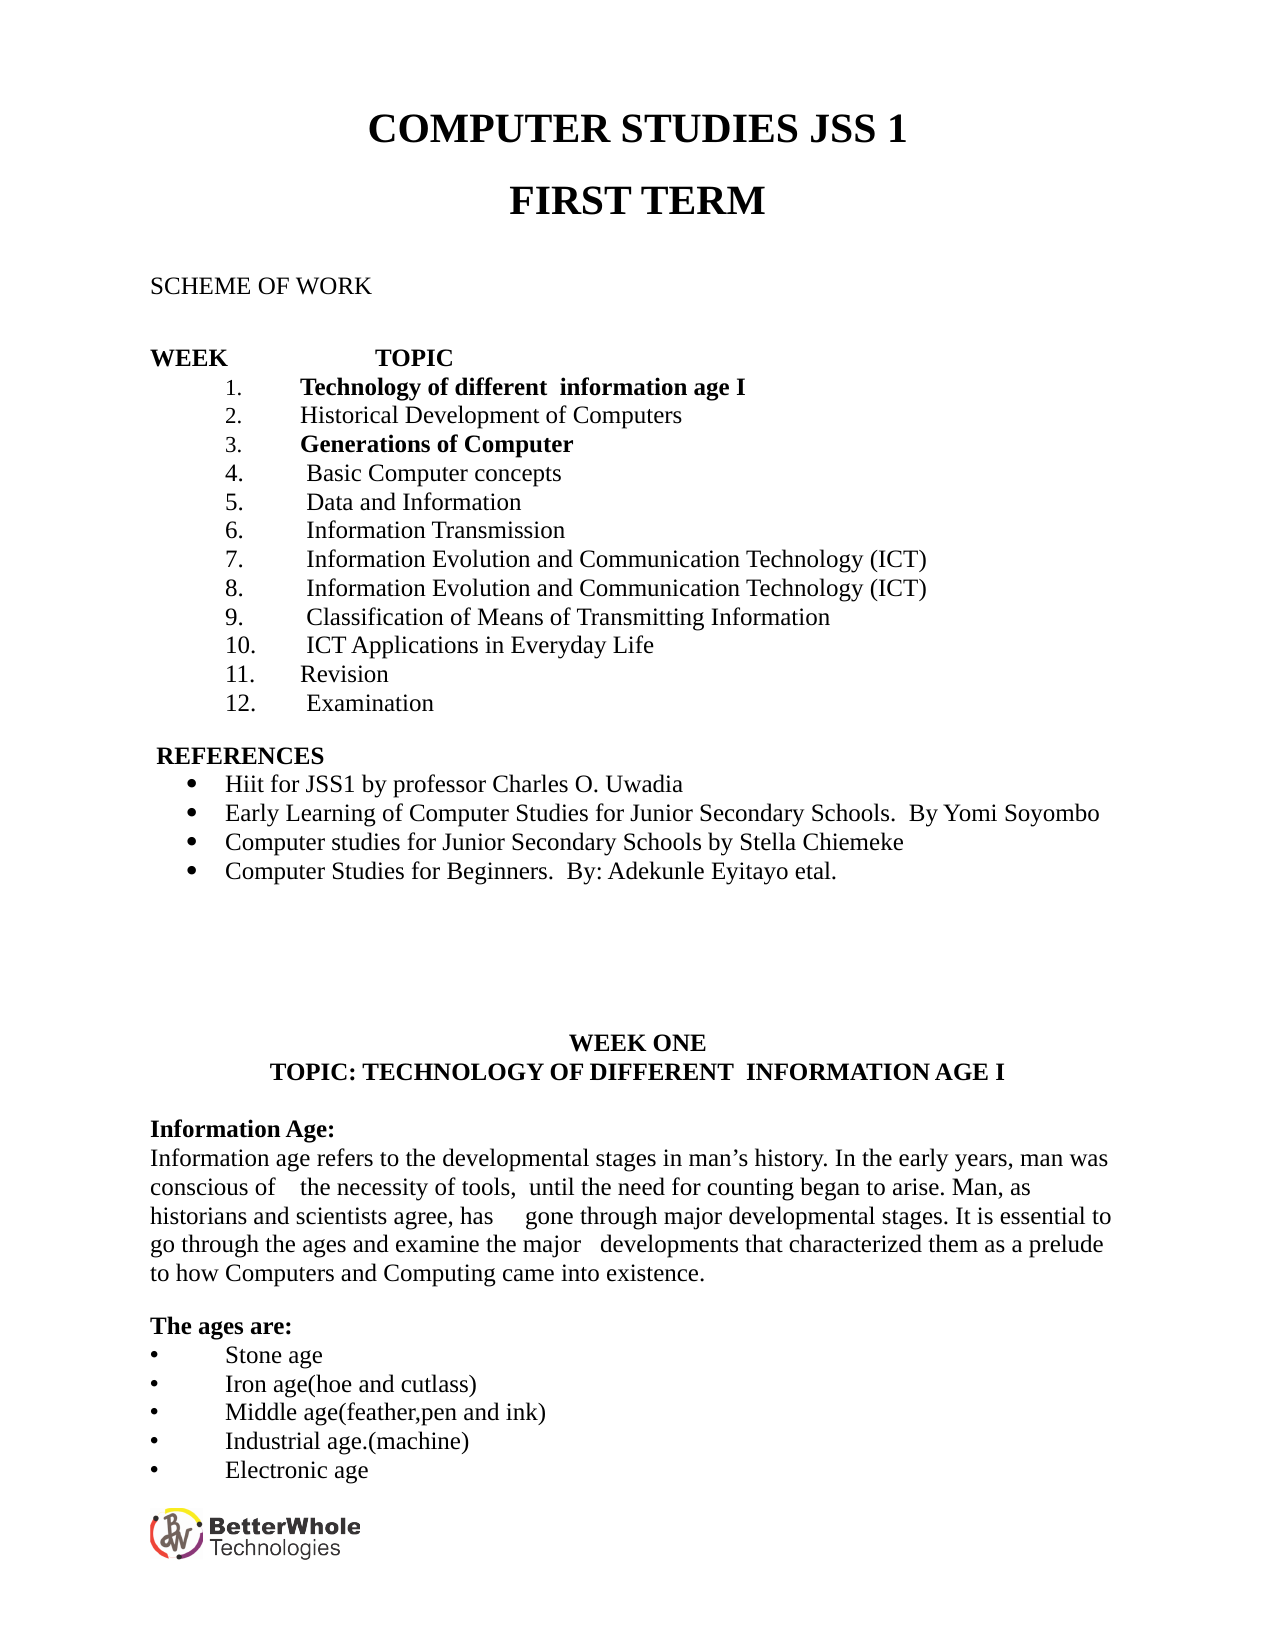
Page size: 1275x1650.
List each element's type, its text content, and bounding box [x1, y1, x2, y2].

text FIRST TERM [150, 175, 1125, 223]
list Computer Studies for Beginners. By: Adekunle Eyitayo etal. [187, 856, 1125, 884]
text 12. Examination [225, 688, 1125, 717]
list Generations of Computer [225, 429, 1125, 458]
text 7. Information Evolution and Communication Technology (ICT) [225, 544, 1125, 573]
list Iron age(hoe and cutlass) [150, 1369, 1125, 1397]
text Information Age: [150, 1114, 1125, 1143]
text The ages are: [150, 1311, 1125, 1340]
text WEEK TOPIC [150, 343, 1125, 372]
list Hiit for JSS1 by professor Charles O. Uwadia [187, 769, 1125, 798]
text 4. Basic Computer concepts [225, 458, 1125, 487]
text 8. Information Evolution and Communication Technology (ICT) [225, 573, 1125, 602]
text COMPUTER STUDIES JSS 1 [150, 103, 1125, 151]
text WEEK ONE [150, 1028, 1125, 1057]
text 11. Revision [225, 659, 1125, 688]
list Early Learning of Computer Studies for Junior Secondary Schools. By Yomi Soyombo [187, 798, 1125, 827]
text TOPIC: TECHNOLOGY OF DIFFERENT INFORMATION AGE I [150, 1057, 1125, 1086]
list Historical Development of Computers [225, 401, 1125, 429]
text REFERENCES [150, 741, 1125, 769]
text 5. Data and Information [225, 487, 1125, 516]
subtitle SCHEME OF WORK [150, 271, 1125, 300]
text 6. Information Transmission [225, 516, 1125, 544]
list Computer studies for Junior Secondary Schools by Stella Chiemeke [187, 827, 1125, 856]
list Industrial age.(machine) [150, 1426, 1125, 1455]
list Middle age(feather,pen and ink) [150, 1397, 1125, 1426]
picture [150, 1508, 360, 1560]
text 10. ICT Applications in Everyday Life [225, 631, 1125, 659]
text 9. Classification of Means of Transmitting Information [225, 602, 1125, 631]
list Stone age [150, 1340, 1125, 1369]
list Electronic age [150, 1455, 1125, 1484]
list Technology of different information age I [225, 372, 1125, 401]
text Information age refers to the developmental stages in man’s history. In the early years, man was conscious of the necessity of tools, until the need for counting began to arise. Man, as historians and scientists agree, has gone through major developmental stages. It is essential to go through the ages and examine the major developments that characterized them as a prelude to how Computers and Computing came into existence. [150, 1143, 1125, 1287]
